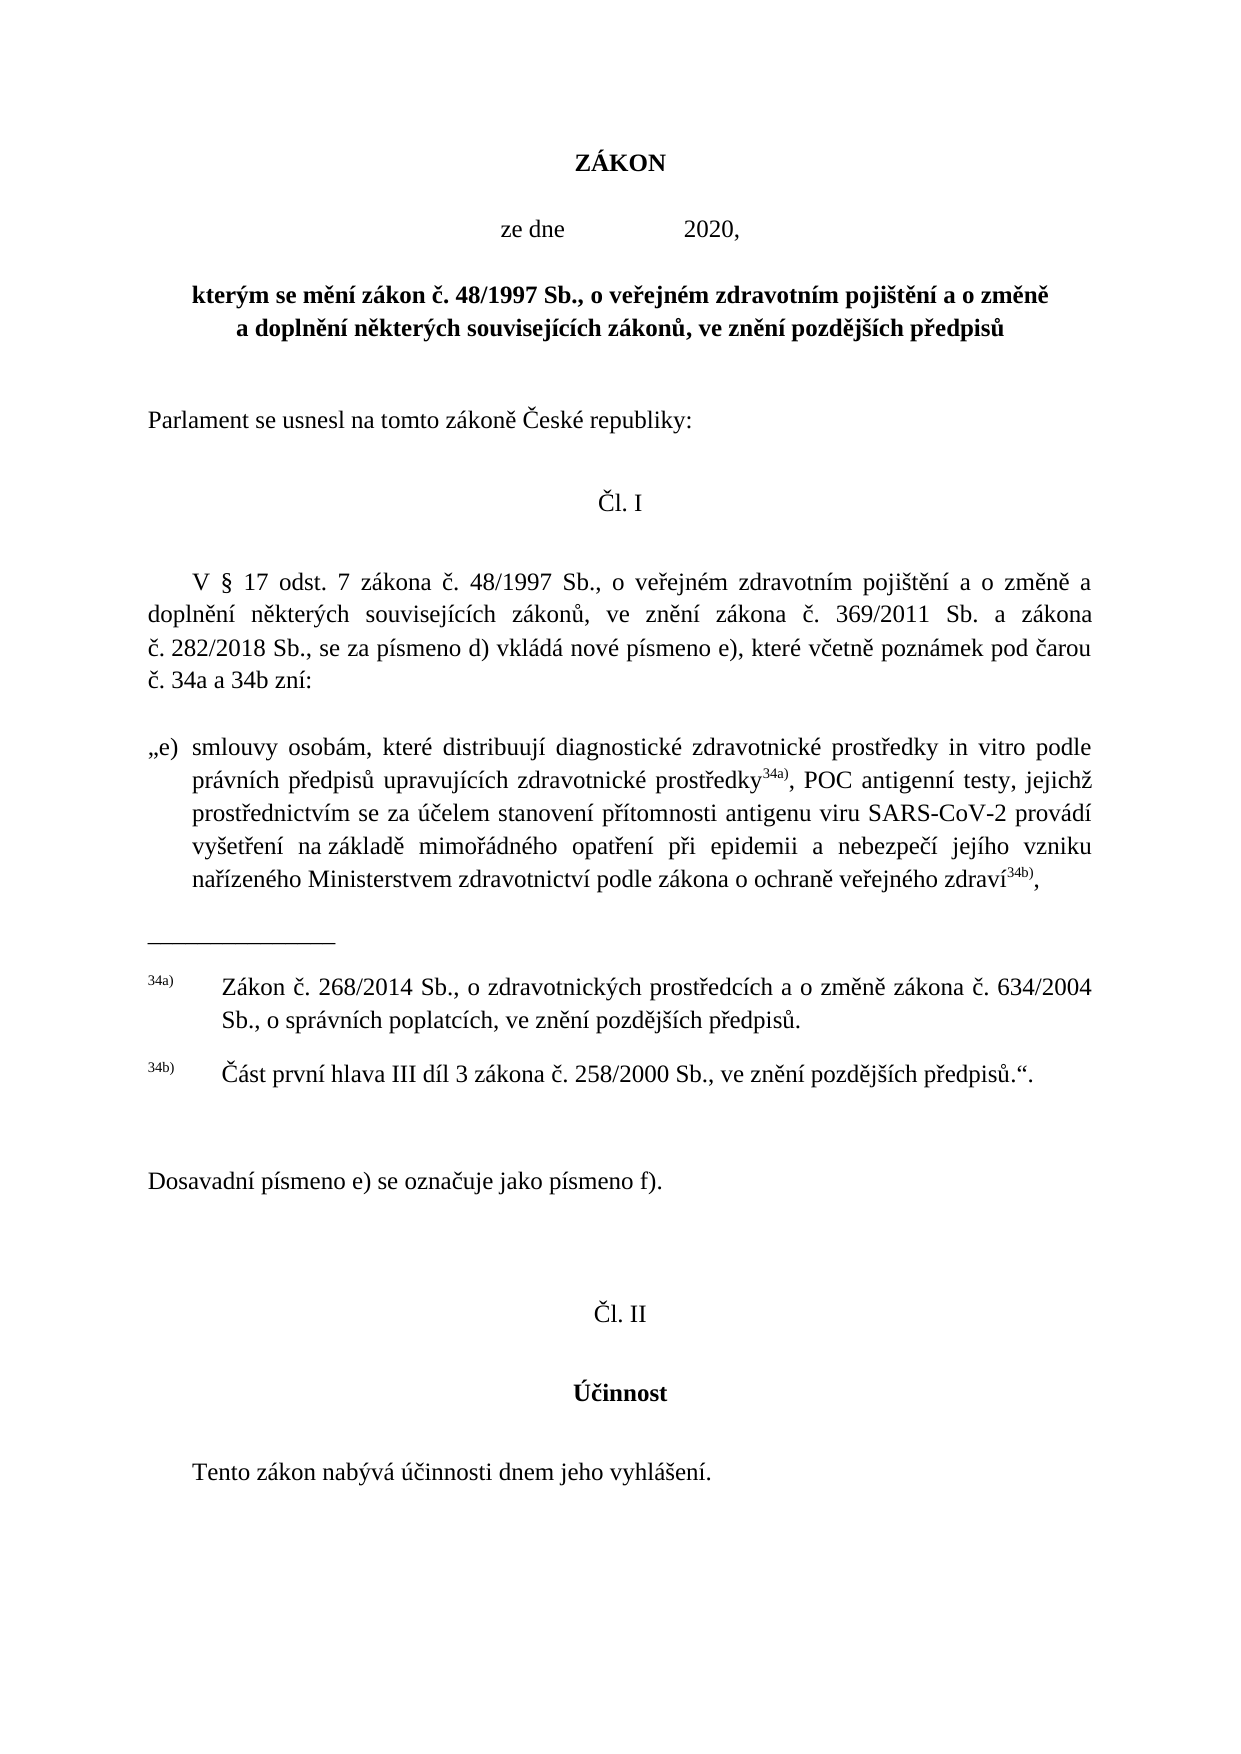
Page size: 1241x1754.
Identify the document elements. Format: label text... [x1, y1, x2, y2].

text kterým se mění zákon č. 48/1997 Sb., o veřejném zdravotním pojištění a o změně a doplnění některých souvisejících zákonů, ve znění pozdějších předpisů [148, 280, 1093, 342]
text ze dne 2020, [148, 214, 1093, 243]
text V § 17 odst. 7 zákona č. 48/1997 Sb., o veřejném zdravotním pojištění a o změně a doplnění některých souvisejících zákonů, ve znění zákona č. 369/2011 Sb. a zákona č. 282/2018 Sb., se za písmeno d) vkládá nové písmeno e), které včetně poznámek pod čarou č. 34a a 34b zní: [148, 567, 1093, 694]
text Čl. I [148, 488, 1093, 516]
text Čl. II [148, 1299, 1093, 1328]
text „e) smlouvy osobám, které distribuují diagnostické zdravotnické prostředky in vitro podle právních předpisů upravujících zdravotnické prostředky34a), POC antigenní testy, jejichž prostřednictvím se za účelem stanovení přítomnosti antigenu viru SARS-CoV-2 provádí vyšetření na základě mimořádného opatření při epidemii a nebezpečí jejího vzniku nařízeného Ministerstvem zdravotnictví podle zákona o ochraně veřejného zdraví34b), [148, 732, 1093, 893]
text ZÁKON [148, 148, 1093, 176]
text Tento zákon nabývá účinnosti dnem jeho vyhlášení. [148, 1457, 1093, 1486]
text 34b) Část první hlava III díl 3 zákona č. 258/2000 Sb., ve znění pozdějších předpisů.“. [148, 1059, 1093, 1087]
text Parlament se usnesl na tomto zákoně České republiky: [148, 405, 1093, 433]
text Dosavadní písmeno e) se označuje jako písmeno f). [148, 1166, 1093, 1195]
text Účinnost [148, 1378, 1093, 1407]
text 34a) Zákon č. 268/2014 Sb., o zdravotnických prostředcích a o změně zákona č. 634/2004 Sb., o správních poplatcích, ve znění pozdějších předpisů. [148, 972, 1093, 1033]
text _______________ [148, 918, 1093, 947]
